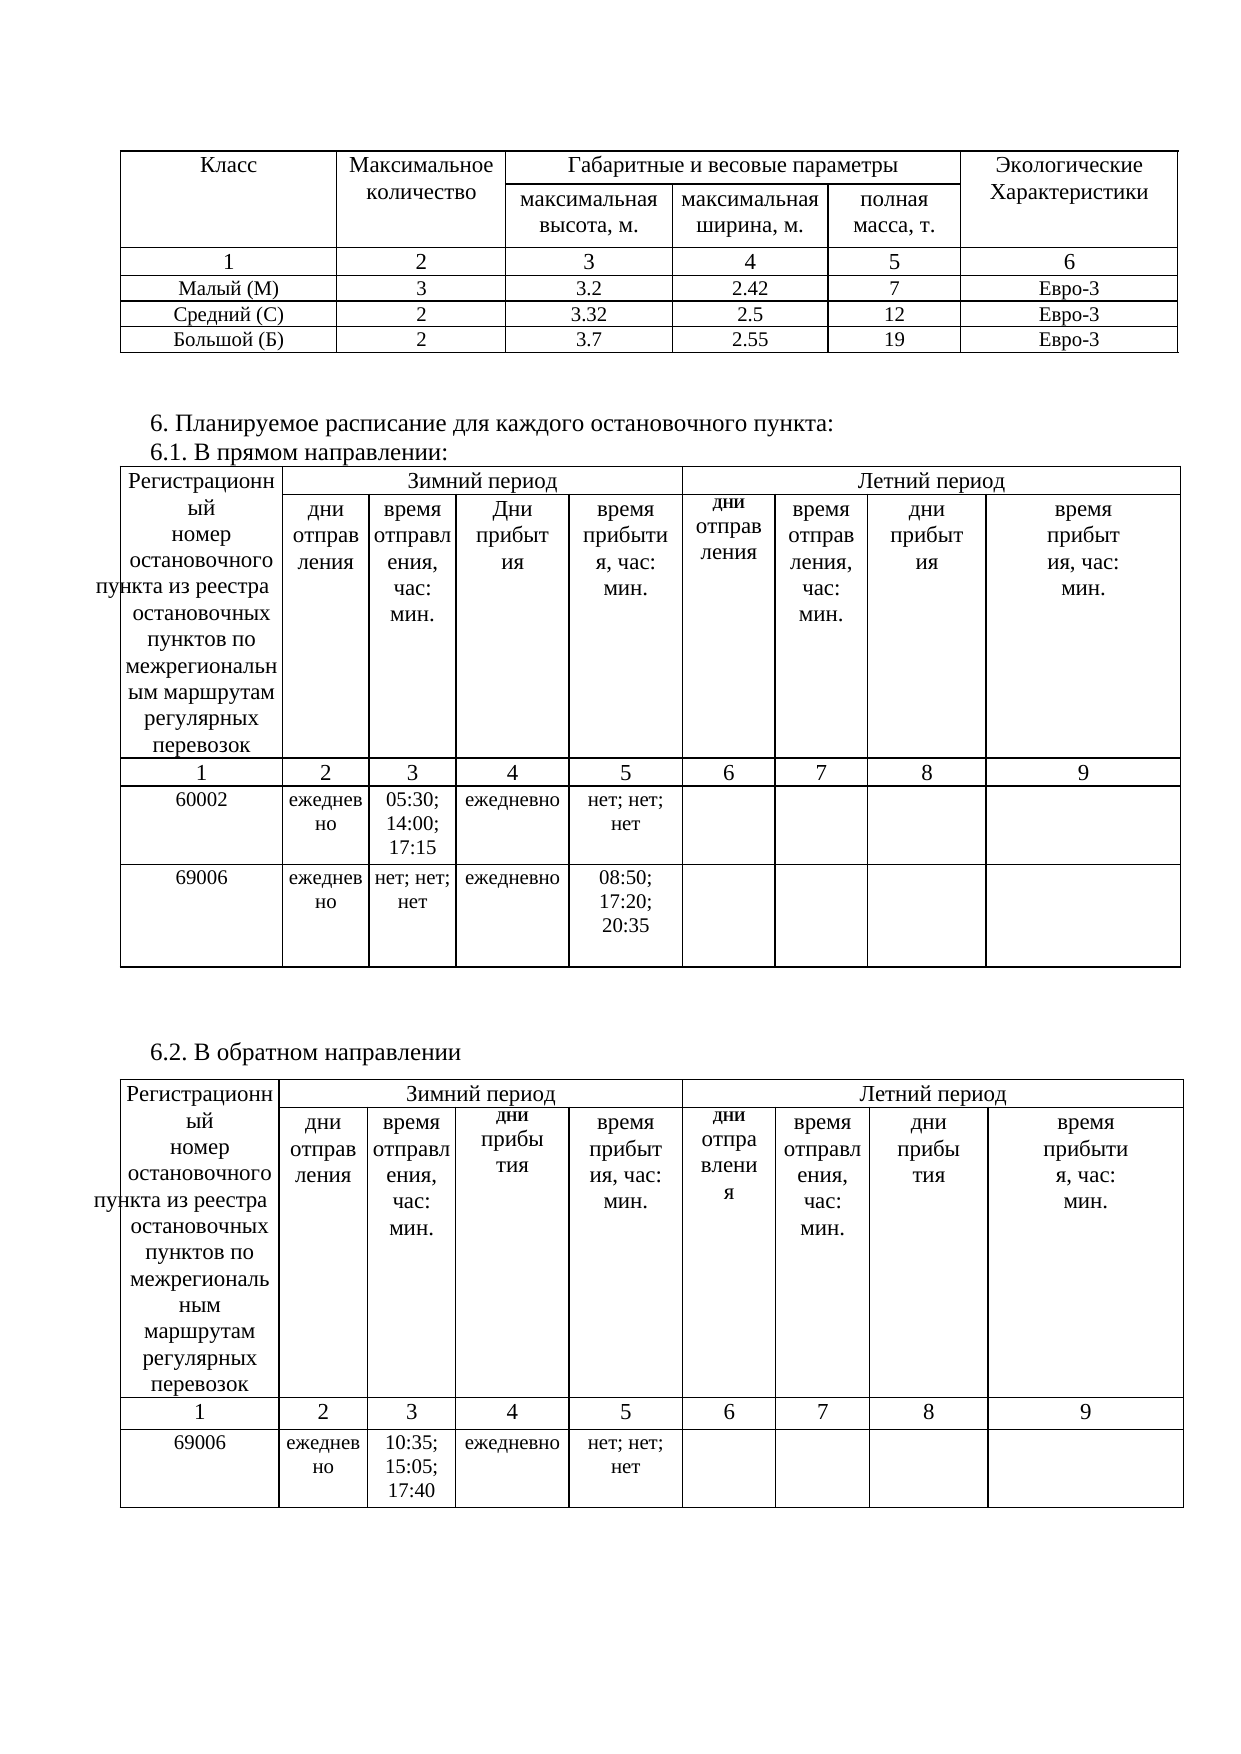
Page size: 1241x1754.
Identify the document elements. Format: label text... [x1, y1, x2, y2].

text 6.1. В прямом направлении: [150, 437, 1090, 466]
table_cell ДНИ отправ ления [683, 495, 774, 757]
table_cell 3 [370, 759, 455, 785]
table_cell [868, 865, 985, 966]
table_cell 2.42 [673, 276, 827, 300]
table_cell 6 [683, 1398, 775, 1428]
table_cell время прибыт ия, час: мин. [987, 495, 1180, 757]
table_cell Дни прибыт ия [457, 495, 568, 757]
table_cell 2 [337, 327, 505, 351]
table_cell ежедневно [283, 787, 368, 863]
table_cell дни отправ ления [280, 1108, 367, 1397]
table_header Экологические Характеристики [961, 152, 1177, 247]
table_cell 2.5 [673, 302, 827, 326]
table_cell 9 [987, 759, 1180, 785]
table_cell время отправл ения, час: мин. [370, 495, 455, 757]
table_cell максимальная высота, м. [506, 185, 672, 247]
table_cell 2 [337, 302, 505, 326]
table_cell нет; нет; нет [570, 1430, 682, 1507]
table_cell Большой (Б) [121, 327, 336, 351]
table_cell 1 [121, 248, 336, 274]
table_cell 7 [776, 759, 867, 785]
table_cell ежедневно [283, 865, 368, 966]
table_header Летний период [683, 1080, 1183, 1107]
table_cell [776, 1430, 869, 1507]
table_header Регистрационный номер остановочного пункта из реестра остановочных пунктов по межрегиональным маршрутам регулярных перевозок [121, 467, 282, 757]
table_cell время прибыт ия, час: мин. [570, 1108, 682, 1397]
table_cell 3 [506, 248, 672, 274]
table_header Летний период [683, 467, 1180, 493]
table_cell [868, 787, 985, 863]
text 6.2. В обратном направлении [150, 1037, 1090, 1066]
table_cell 08:50; 17:20; 20:35 [570, 865, 682, 966]
table_cell ежедневно [280, 1430, 367, 1507]
table_cell время отправ ления, час: мин. [776, 495, 867, 757]
table_cell 3.32 [506, 302, 672, 326]
table_cell 3 [337, 276, 505, 300]
table_cell 10:35; 15:05; 17:40 [368, 1430, 455, 1507]
table_cell 3 [368, 1398, 455, 1428]
table_cell 3.7 [506, 327, 672, 351]
table_cell 6 [683, 759, 774, 785]
table_cell Евро-3 [961, 327, 1177, 351]
table_cell 3.2 [506, 276, 672, 300]
table_cell Евро-3 [961, 276, 1177, 300]
table_cell дни отправ ления [283, 495, 368, 757]
table_cell 5 [570, 759, 682, 785]
table_cell 1 [121, 759, 282, 785]
table_header Максимальное количество [337, 152, 505, 247]
table_cell время отправл ения, час: мин. [776, 1108, 869, 1397]
table_cell 6 [961, 248, 1177, 274]
table_cell 69006 [121, 1430, 278, 1507]
table_cell время прибыти я, час: мин. [989, 1108, 1183, 1397]
table_cell [870, 1430, 987, 1507]
table_header Габаритные и весовые параметры [506, 152, 960, 183]
table_cell 8 [868, 759, 985, 785]
table_cell 4 [457, 759, 568, 785]
table_cell 7 [776, 1398, 869, 1428]
table_cell [683, 865, 774, 966]
table_cell 69006 [121, 865, 282, 966]
table_cell 2 [280, 1398, 367, 1428]
table_cell ежедневно [457, 787, 568, 863]
table_cell [989, 1430, 1183, 1507]
table_cell 5 [570, 1398, 682, 1428]
table_cell 19 [829, 327, 960, 351]
table_cell 8 [870, 1398, 987, 1428]
table_cell 4 [456, 1398, 568, 1428]
table_cell 2.55 [673, 327, 827, 351]
table_cell ДНИ прибы тия [456, 1108, 568, 1397]
table_cell ежедневно [457, 865, 568, 966]
table_header Зимний период [280, 1080, 682, 1107]
table_cell максимальная ширина, м. [673, 185, 827, 247]
table_cell нет; нет; нет [370, 865, 455, 966]
table_cell 2 [337, 248, 505, 274]
table_cell [987, 865, 1180, 966]
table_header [121, 1080, 278, 1397]
table_cell дни прибыт ия [868, 495, 985, 757]
table_cell 05:30; 14:00; 17:15 [370, 787, 455, 863]
table_cell [987, 787, 1180, 863]
table_cell Средний (С) [121, 302, 336, 326]
table_cell 5 [829, 248, 960, 274]
table_cell 60002 [121, 787, 282, 863]
text 6. Планируемое расписание для каждого остановочного пункта: [150, 408, 1090, 437]
table_cell 9 [989, 1398, 1183, 1428]
table_cell 1 [121, 1398, 278, 1428]
table_cell 2 [283, 759, 368, 785]
table_cell нет; нет; нет [570, 787, 682, 863]
table_cell [776, 865, 867, 966]
table_cell ежедневно [456, 1430, 568, 1507]
table_cell 12 [829, 302, 960, 326]
table_cell ДНИ отпра влени я [683, 1108, 775, 1397]
table_cell время прибыти я, час: мин. [570, 495, 682, 757]
table_cell 4 [673, 248, 827, 274]
table_cell [683, 787, 774, 863]
table_cell Евро-3 [961, 302, 1177, 326]
table_cell дни прибы тия [870, 1108, 987, 1397]
table_cell [776, 787, 867, 863]
table_cell Малый (М) [121, 276, 336, 300]
table_cell полная масса, т. [829, 185, 960, 247]
table_header Зимний период [283, 467, 682, 493]
table_cell [683, 1430, 775, 1507]
table_cell 7 [829, 276, 960, 300]
table_header Класс [121, 152, 336, 247]
table_cell время отправл ения, час: мин. [368, 1108, 455, 1397]
